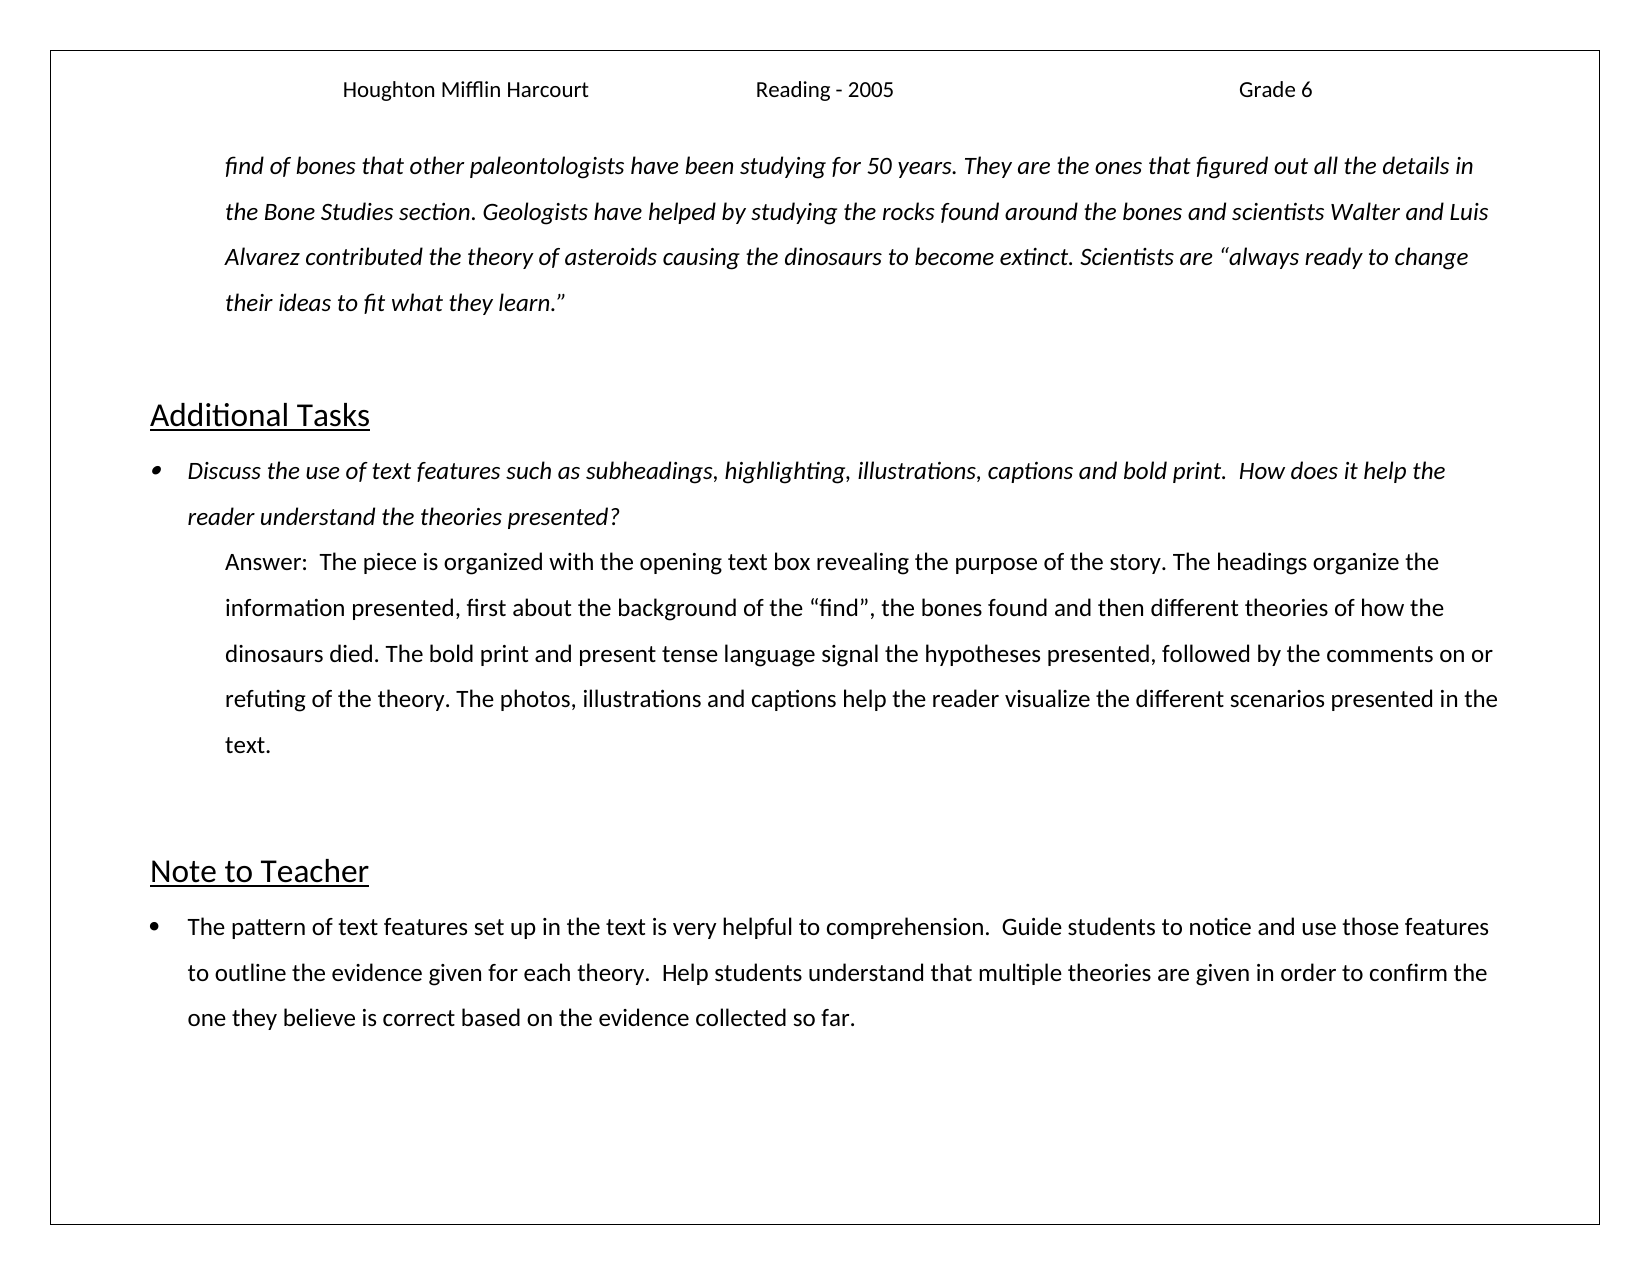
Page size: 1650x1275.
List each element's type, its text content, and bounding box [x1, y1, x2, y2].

text Additional Tasks [150, 394, 1500, 435]
text Answer: The piece is organized with the opening text box revealing the purpose of the story. The headings organize the information presented, first about the background of the “find”, the bones found and then different theories of how the dinosaurs died. The bold print and present tense language signal the hypotheses presented, followed by the comments on or refuting of the theory. The photos, illustrations and captions help the reader visualize the different scenarios presented in the text. [225, 546, 1500, 760]
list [225, 150, 1500, 318]
list The pattern of text features set up in the text is very helpful to comprehension. Guide students to notice and use those features to outline the evidence given for each theory. Help students understand that multiple theories are given in order to confirm the one they believe is correct based on the evidence collected so far. [150, 911, 1500, 1033]
list Discuss the use of text features such as subheadings, highlighting, illustrations, captions and bold print. How does it help the reader understand the theories presented? [150, 455, 1500, 531]
text Note to Teacher [150, 850, 1500, 891]
